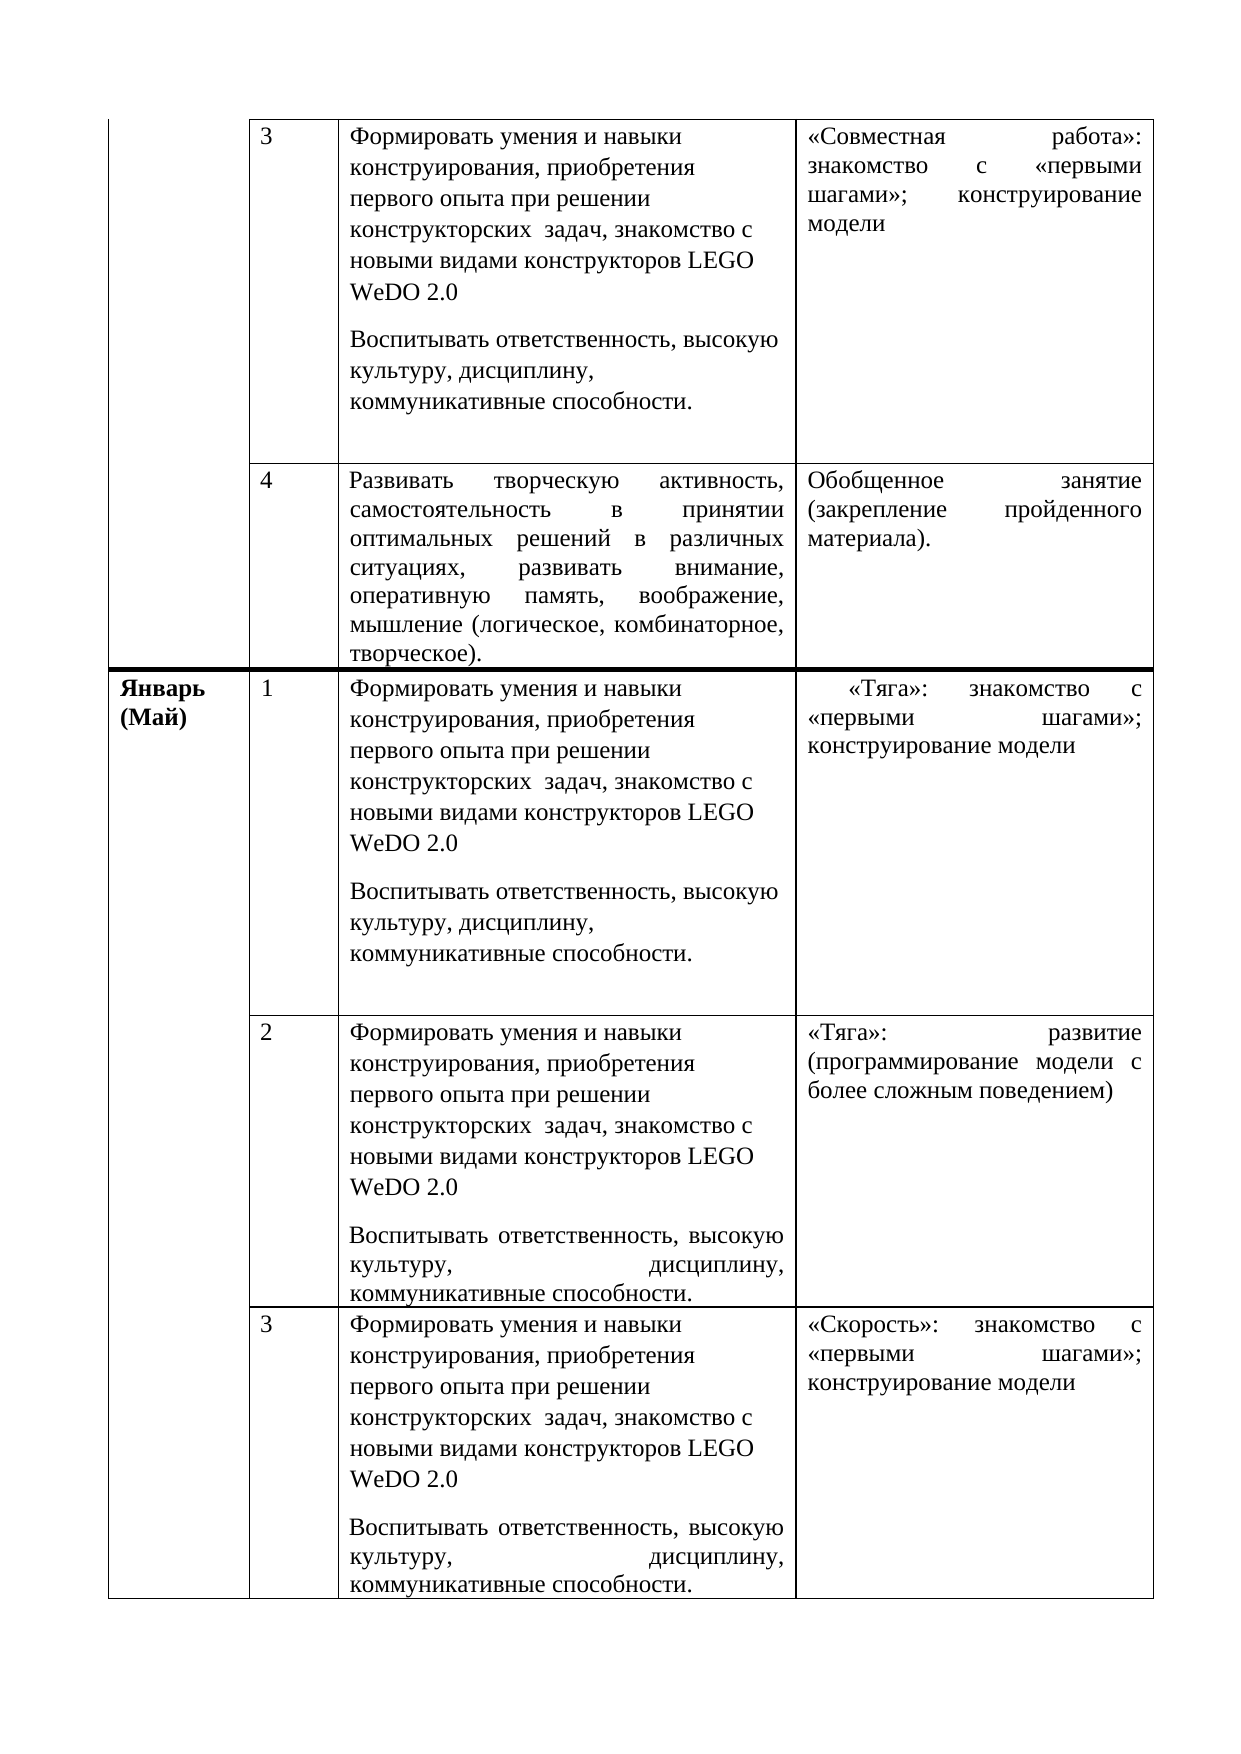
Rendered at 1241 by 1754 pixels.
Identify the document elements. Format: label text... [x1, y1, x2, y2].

table_cell 3 [250, 1308, 338, 1598]
table_cell «Скорость»: знакомство с «первыми шагами»; конструирование модели [797, 1308, 1153, 1598]
table_cell 1 [250, 672, 338, 1014]
table_cell «Тяга»: знакомство с «первыми шагами»; конструирование модели [797, 672, 1153, 1014]
table_cell 4 [250, 464, 338, 667]
table_cell «Совместная работа»: знакомство с «первыми шагами»; конструирование модели [797, 120, 1153, 463]
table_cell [339, 120, 795, 463]
table_cell Январь (Май) [109, 672, 249, 1598]
table_cell Развивать творческую активность, самостоятельность в принятии оптимальных решений в различных ситуациях, развивать внимание, оперативную память, воображение, мышление (логическое, комбинаторное, творческое). [339, 464, 795, 667]
table_cell «Тяга»: развитие (программирование модели с более сложным поведением) [797, 1016, 1153, 1306]
table_cell Обобщенное занятие (закрепление пройденного материала). [797, 464, 1153, 667]
table_cell 2 [250, 1016, 338, 1306]
table_cell 3 [250, 120, 338, 463]
